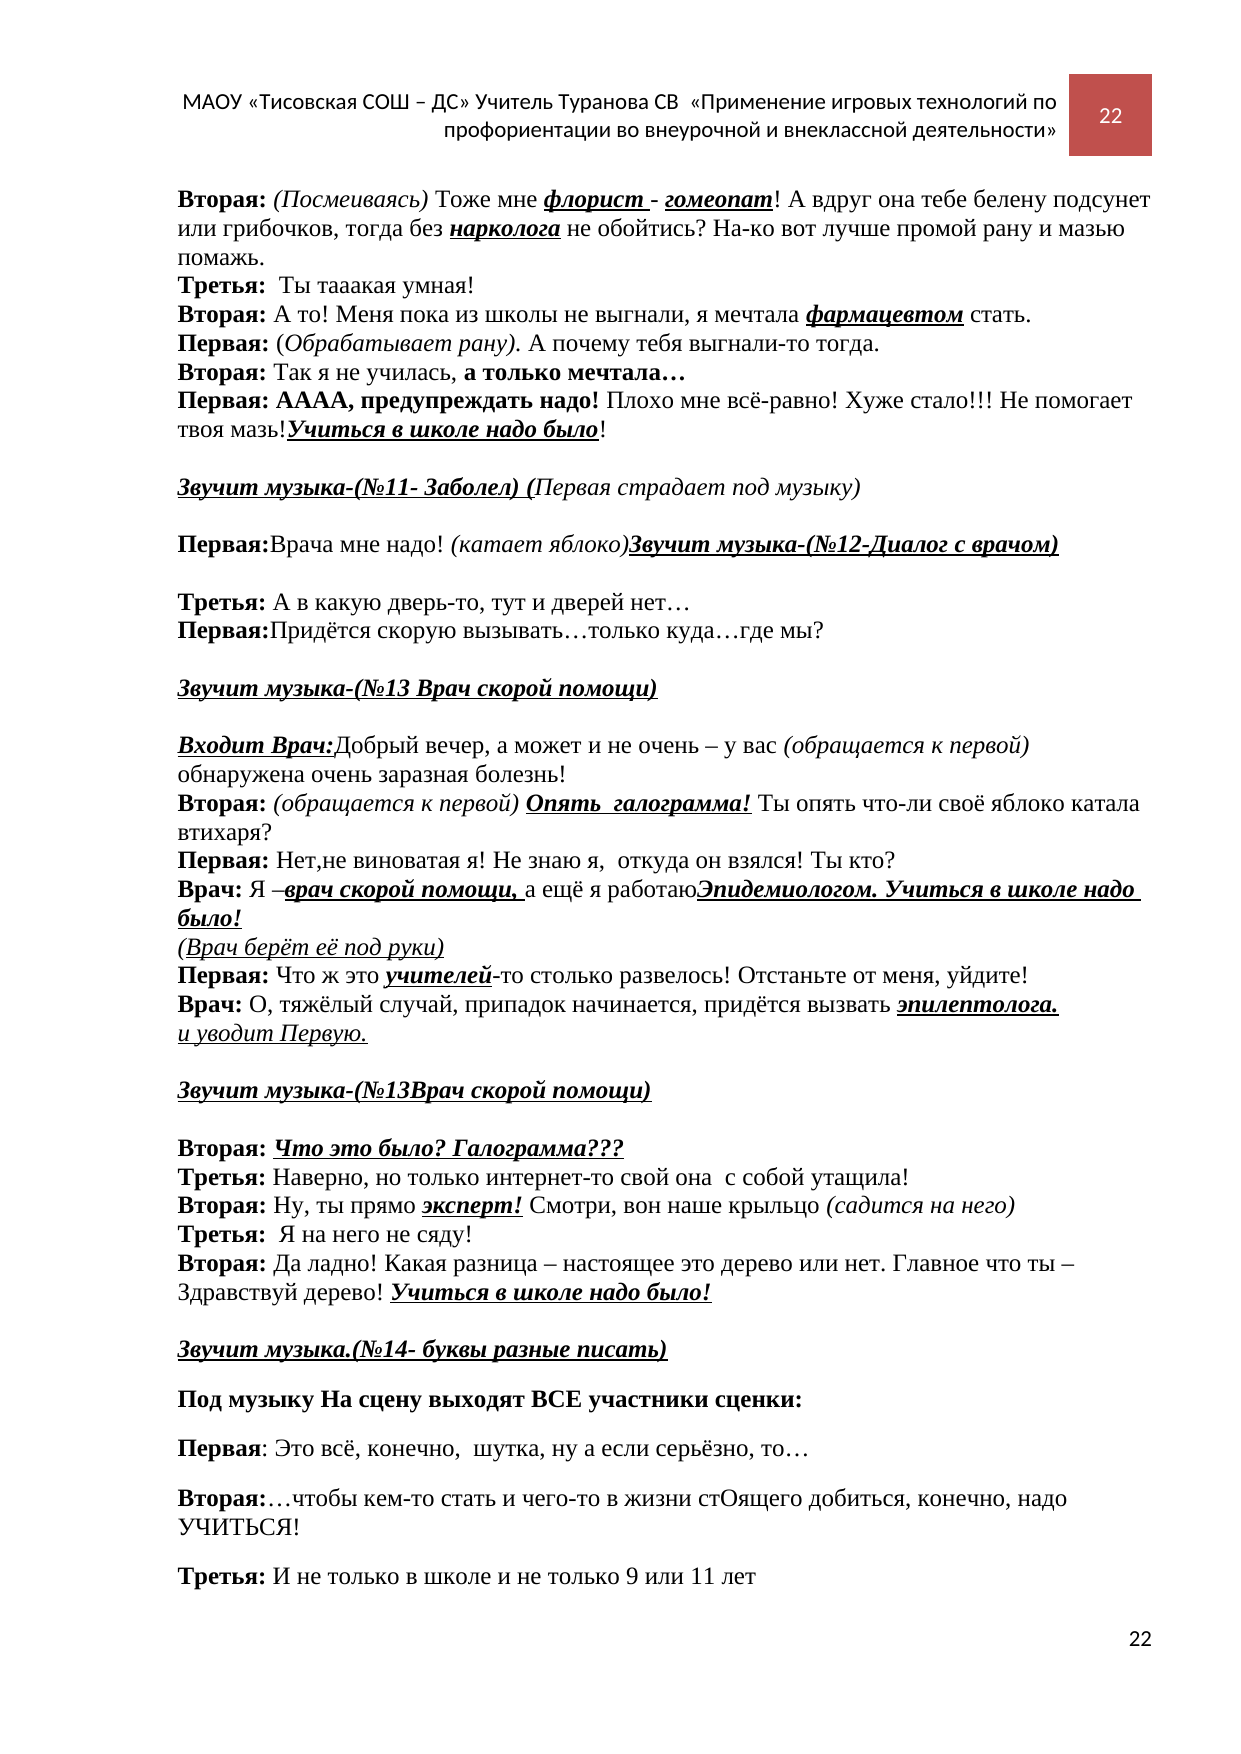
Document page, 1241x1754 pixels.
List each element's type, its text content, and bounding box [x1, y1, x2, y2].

text Первая:Придётся скорую вызывать…только куда…где мы? [177, 616, 1152, 644]
text Вторая: Ну, ты прямо эксперт! Смотри, вон наше крыльцо (садится на него) [177, 1191, 1152, 1219]
text Первая: (Обрабатывает рану). А почему тебя выгнали-то тогда. [177, 328, 1152, 357]
text Вторая: Да ладно! Какая разница – настоящее это дерево или нет. Главное что ты – Здравствуй дерево! Учиться в школе надо было! [177, 1248, 1152, 1306]
text Вторая: (Посмеиваясь) Тоже мне флорист - гомеопат! А вдруг она тебе белену подсунет или грибочков, тогда без нарколога не обойтись? На-ко вот лучше промой рану и мазью помажь. [177, 184, 1152, 271]
text Третья: Я на него не сяду! [177, 1219, 1152, 1248]
text Первая: АААА, предупреждать надо! Плохо мне всё-равно! Хуже стало!!! Не помогает твоя мазь!Учиться в школе надо было! [177, 386, 1152, 443]
text Первая: Это всё, конечно, шутка, ну а если серьёзно, то… [177, 1433, 1152, 1462]
text Под музыку На сцену выходят ВСЕ участники сценки: [177, 1384, 1152, 1413]
text Третья: Ты тааакая умная! [177, 271, 1152, 299]
text Первая: Нет,не виноватая я! Не знаю я, откуда он взялся! Ты кто? [177, 846, 1152, 874]
text Первая:Врача мне надо! (катает яблоко)Звучит музыка-(№12-Диалог с врачом) [177, 529, 1152, 558]
text Третья: Наверно, но только интернет-то свой она с собой утащила! [177, 1162, 1152, 1191]
text Звучит музыка-(№13 Врач скорой помощи) [177, 673, 1152, 702]
text Врач: О, тяжёлый случай, припадок начинается, придётся вызвать эпилептолога. [177, 989, 1152, 1018]
text Третья: А в какую дверь-то, тут и дверей нет… [177, 587, 1152, 616]
text Врач: Я –врач скорой помощи, а ещё я работаюЭпидемиологом. Учиться в школе надо было! [177, 874, 1152, 932]
text Третья: И не только в школе и не только 9 или 11 лет [177, 1561, 1152, 1590]
text Звучит музыка.(№14- буквы разные писать) [177, 1334, 1152, 1363]
text Звучит музыка-(№11- Заболел) (Первая страдает под музыку) [177, 472, 1152, 501]
text и уводит Первую. [177, 1018, 1152, 1047]
text Вторая: Так я не училась, а только мечтала… [177, 357, 1152, 386]
text Вторая: Что это было? Галограмма??? [177, 1133, 1152, 1162]
text Вторая:…чтобы кем-то стать и чего-то в жизни стОящего добиться, конечно, надо УЧИТЬСЯ! [177, 1483, 1152, 1541]
text Вторая: (обращается к первой) Опять галограмма! Ты опять что-ли своё яблоко катала втихаря? [177, 788, 1152, 846]
text Звучит музыка-(№13Врач скорой помощи) [177, 1076, 1152, 1104]
text (Врач берёт её под руки) [177, 932, 1152, 961]
text Входит Врач:Добрый вечер, а может и не очень – у вас (обращается к первой) обнаружена очень заразная болезнь! [177, 731, 1152, 788]
text Вторая: А то! Меня пока из школы не выгнали, я мечтала фармацевтом стать. [177, 299, 1152, 328]
text Первая: Что ж это учителей-то столько развелось! Отстаньте от меня, уйдите! [177, 961, 1152, 989]
